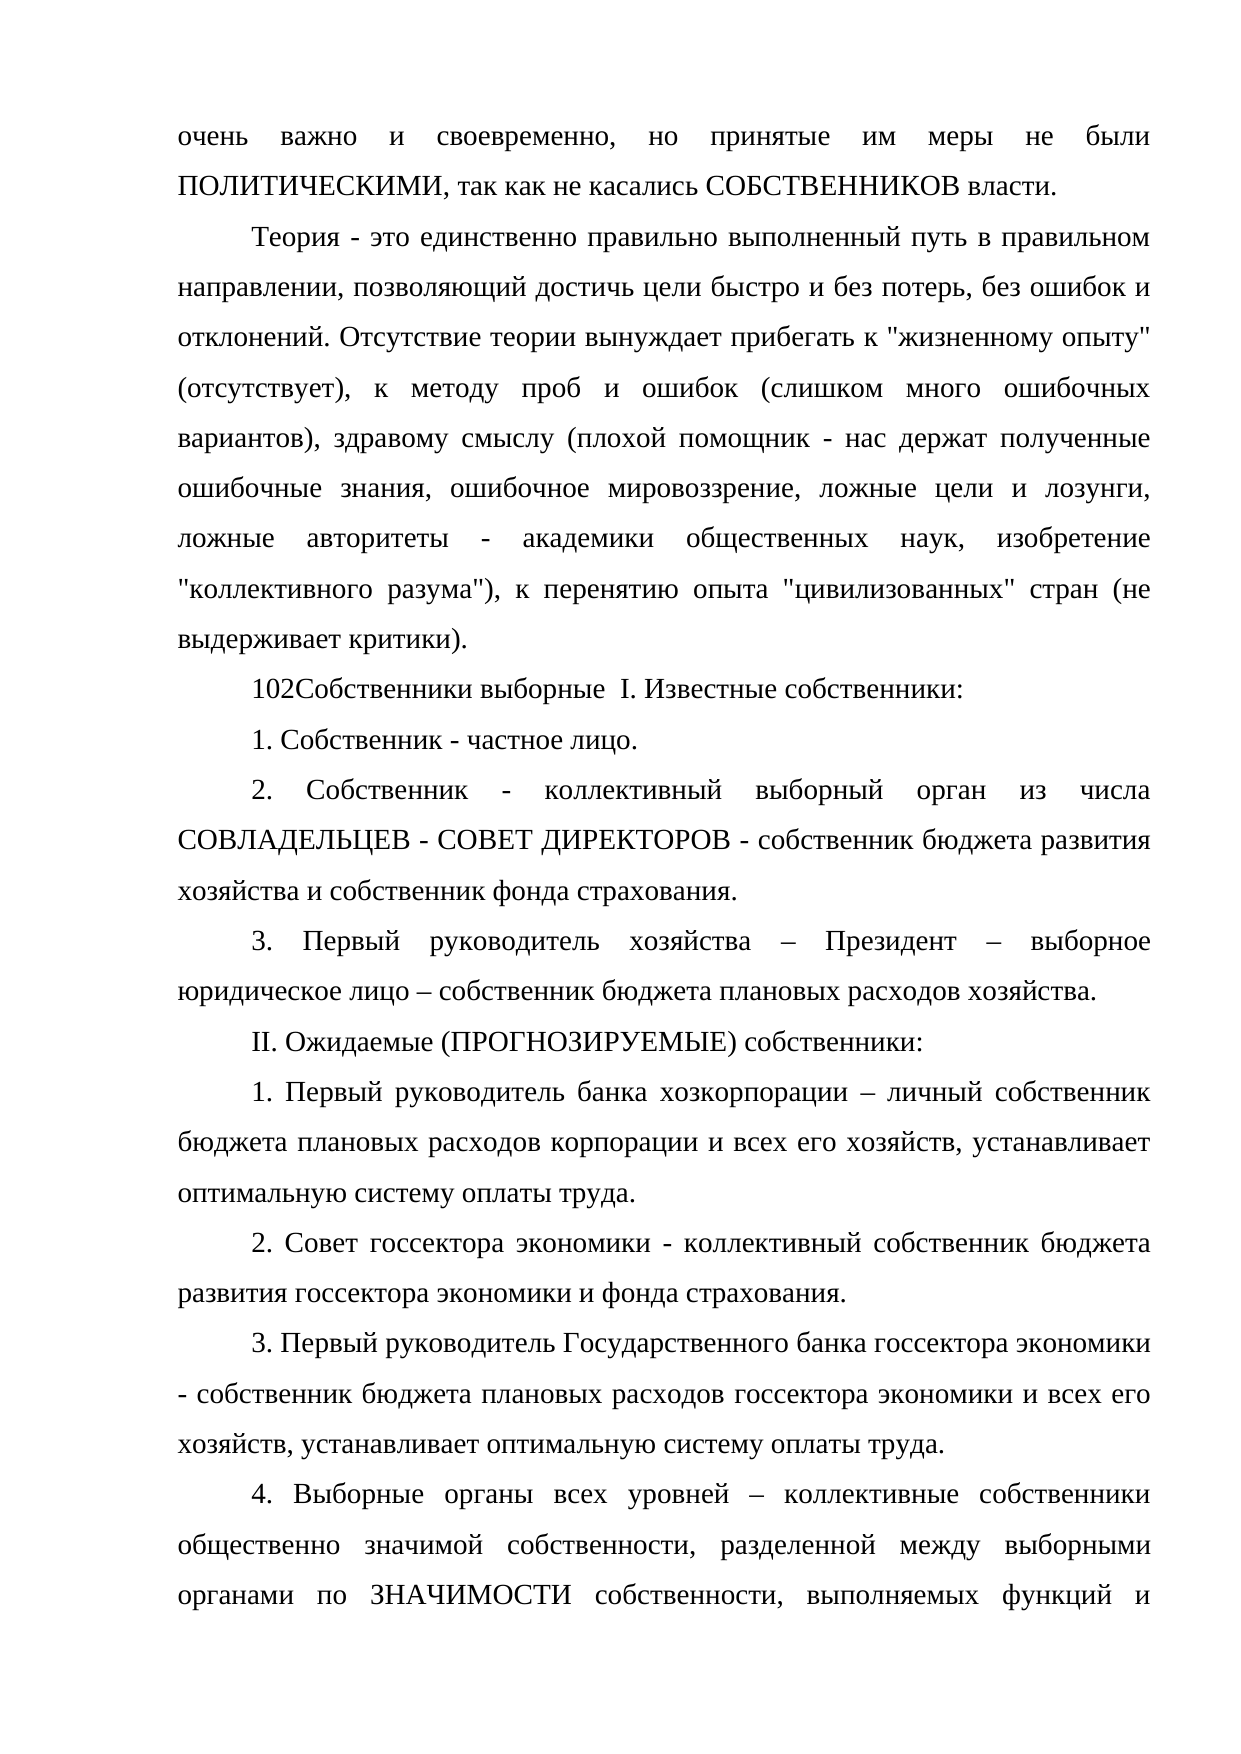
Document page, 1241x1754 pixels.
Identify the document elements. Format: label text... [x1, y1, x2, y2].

text 3. Первый руководитель хозяйства – Президент – выборное юридическое лицо – собственник бюджета плановых расходов хозяйства. [177, 923, 1152, 1007]
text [177, 118, 1152, 202]
text 102Собственники выборные I. Известные собственники: [177, 672, 1152, 705]
text 2. Совет госсектора экономики - коллективный собственник бюджета развития госсектора экономики и фонда страхования. [177, 1225, 1152, 1309]
text 1. Собственник - частное лицо. [177, 722, 1152, 755]
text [177, 1477, 1152, 1611]
text 3. Первый руководитель Государственного банка госсектора экономики - собственник бюджета плановых расходов госсектора экономики и всех его хозяйств, устанавливает оптимальную систему оплаты труда. [177, 1326, 1152, 1460]
text II. Ожидаемые (ПРОГНОЗИРУЕМЫЕ) собственники: [177, 1024, 1152, 1057]
text 1. Первый руководитель банка хозкорпорации – личный собственник бюджета плановых расходов корпорации и всех его хозяйств, устанавливает оптимальную систему оплаты труда. [177, 1074, 1152, 1208]
text Теория - это единственно правильно выполненный путь в правильном направлении, позволяющий достичь цели быстро и без потерь, без ошибок и отклонений. Отсутствие теории вынуждает прибегать к "жизненному опыту" (отсутствует), к методу проб и ошибок (слишком много ошибочных вариантов), здравому смыслу (плохой помощник - нас держат полученные ошибочные знания, ошибочное мировоззрение, ложные цели и лозунги, ложные авторитеты - академики общественных наук, изобретение "коллективного разума"), к перенятию опыта "цивилизованных" стран (не выдерживает критики). [177, 219, 1152, 655]
text 2. Собственник - коллективный выборный орган из числа СОВЛАДЕЛЬЦЕВ - СОВЕТ ДИРЕКТОРОВ - собственник бюджета развития хозяйства и собственник фонда страхования. [177, 772, 1152, 906]
